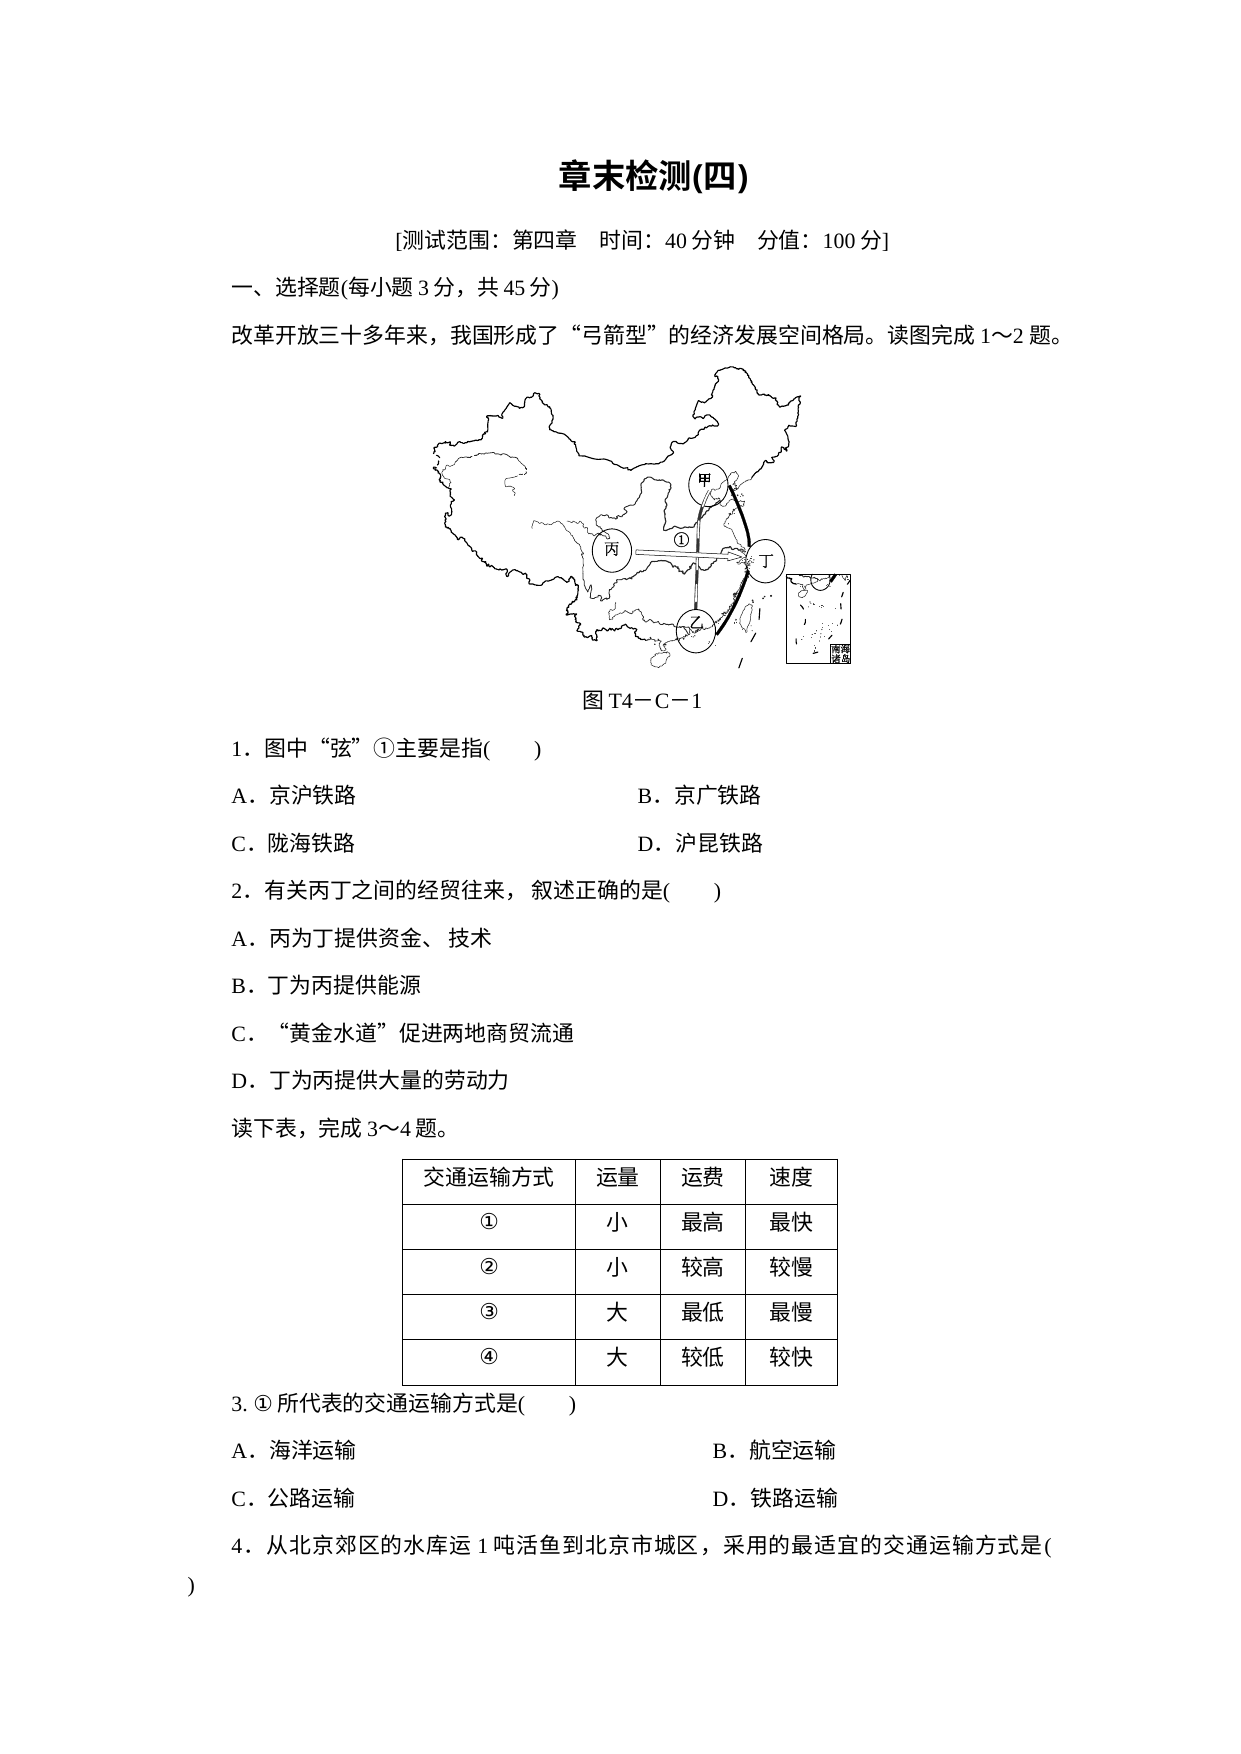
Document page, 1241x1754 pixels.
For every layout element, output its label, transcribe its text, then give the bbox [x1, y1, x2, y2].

text 读下表，完成3～4题。 [187, 1111, 1053, 1143]
text [测试范围：第四章 时间：40分钟 分值：100分] [187, 223, 1053, 254]
text 章末检测(四) [187, 150, 1053, 198]
table_cell 较快 [746, 1340, 837, 1384]
table_cell 最慢 [746, 1295, 837, 1339]
table_header 交通运输方式 [403, 1160, 575, 1204]
text C．陇海铁路 D．沪昆铁路 [187, 826, 1053, 858]
table_cell 较慢 [746, 1250, 837, 1294]
table_cell 最高 [661, 1205, 745, 1249]
table_cell ② [403, 1250, 575, 1294]
text C．“黄金水道”促进两地商贸流通 [187, 1016, 1053, 1048]
table_cell ① [403, 1205, 575, 1249]
text 1．图中“弦”①主要是指( ) [187, 731, 1053, 763]
text 图T4－C－1 [187, 683, 1053, 715]
table_header 运量 [576, 1160, 660, 1204]
table_cell 小 [576, 1205, 660, 1249]
table_cell 最低 [661, 1295, 745, 1339]
text 4．从北京郊区的水库运1吨活鱼到北京市城区，采用的最适宜的交通运输方式是( ) [187, 1528, 1053, 1598]
text 改革开放三十多年来，我国形成了“弓箭型”的经济发展空间格局。读图完成 1～2 题。 [187, 318, 1053, 349]
text A．海洋运输 B．航空运输 [187, 1433, 1053, 1465]
text C．公路运输 D．铁路运输 [187, 1481, 1053, 1512]
text B．丁为丙提供能源 [187, 968, 1053, 1000]
table_cell 小 [576, 1250, 660, 1294]
table_cell ③ [403, 1295, 575, 1339]
table_header 速度 [746, 1160, 837, 1204]
table_cell 较低 [661, 1340, 745, 1384]
table_cell 大 [576, 1295, 660, 1339]
text 3. ①所代表的交通运输方式是( ) [187, 1386, 1053, 1417]
table_cell 大 [576, 1340, 660, 1384]
table_cell 较高 [661, 1250, 745, 1294]
text 2．有关丙丁之间的经贸往来， 叙述正确的是( ) [187, 873, 1053, 905]
text A．丙为丁提供资金、 技术 [187, 921, 1053, 953]
table_cell 最快 [746, 1205, 837, 1249]
text D．丁为丙提供大量的劳动力 [187, 1063, 1053, 1095]
text 一、选择题(每小题3分，共45分) [187, 270, 1053, 302]
table_cell ④ [403, 1340, 575, 1384]
text A．京沪铁路 B．京广铁路 [187, 778, 1053, 810]
table_header 运费 [661, 1160, 745, 1204]
